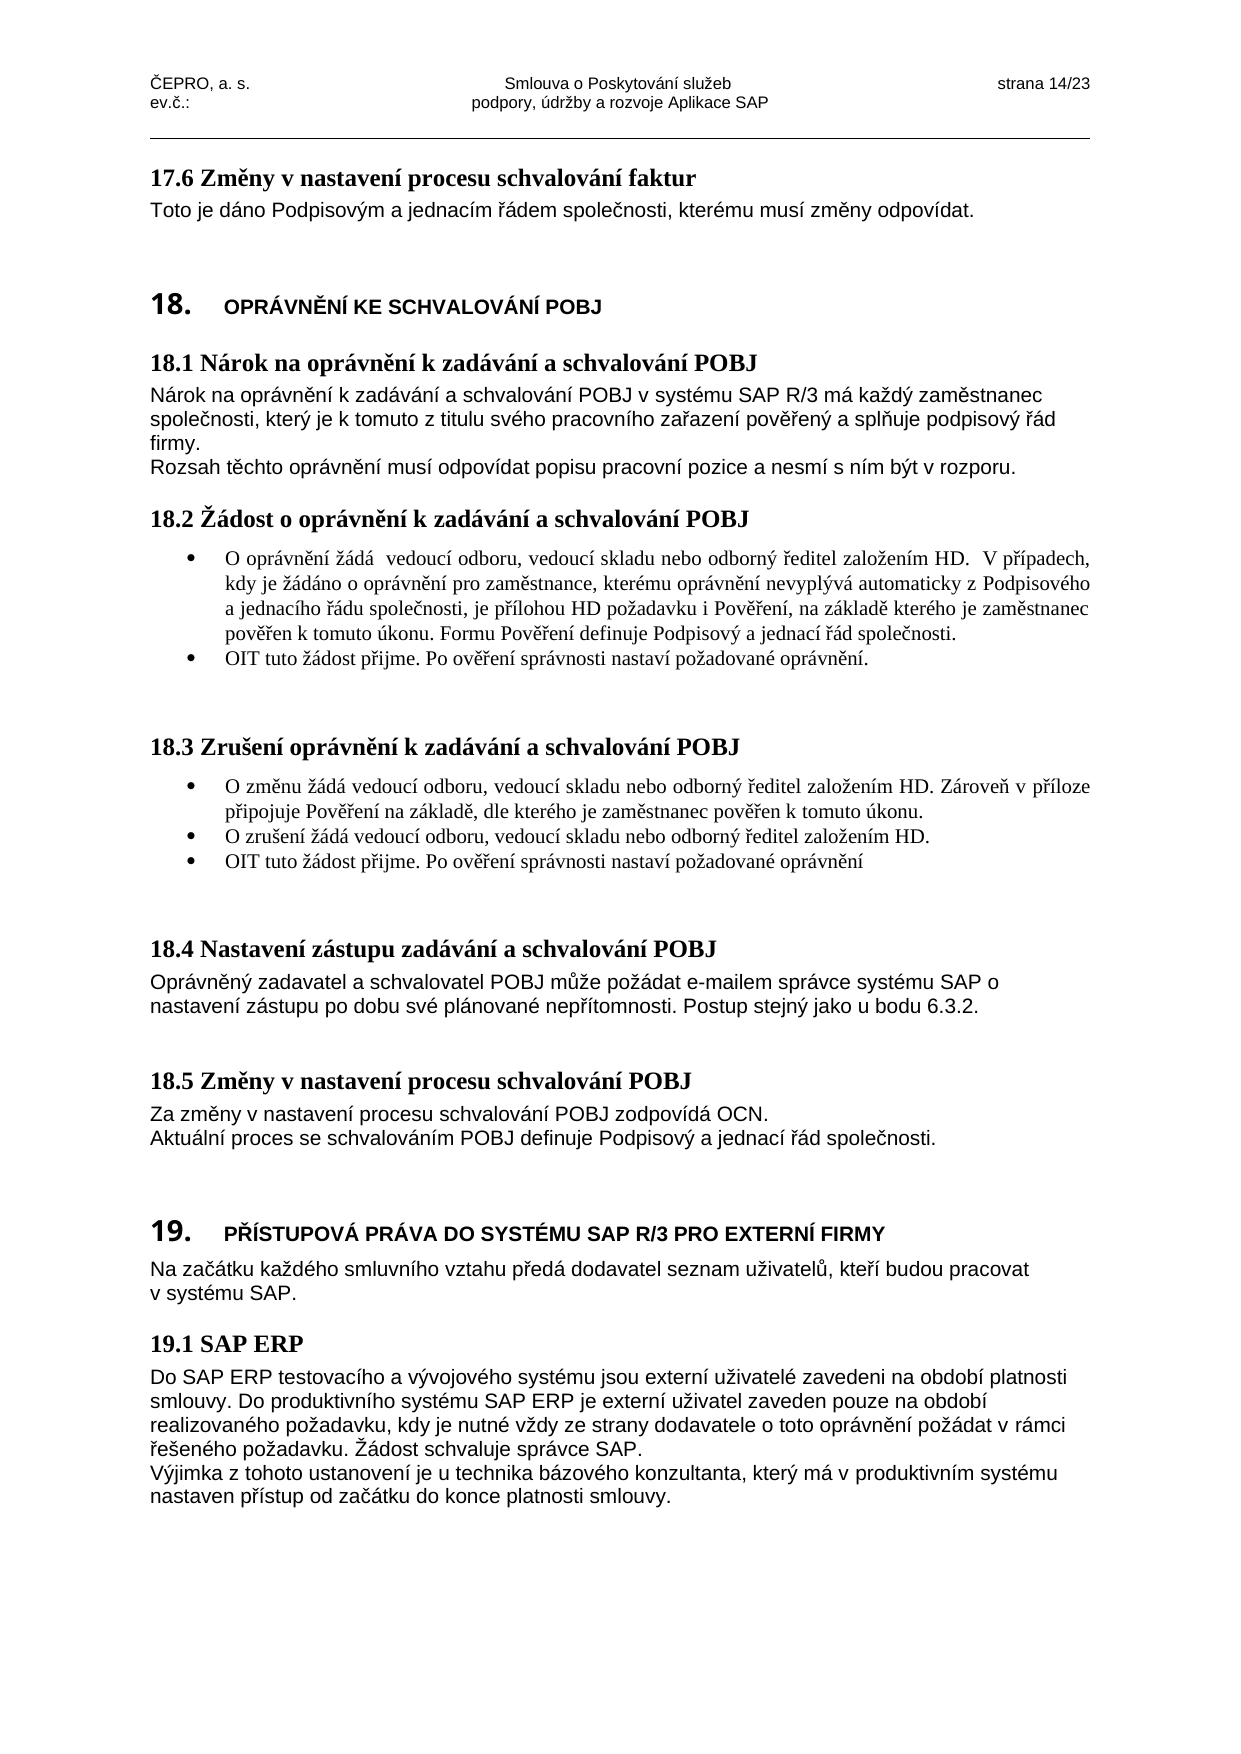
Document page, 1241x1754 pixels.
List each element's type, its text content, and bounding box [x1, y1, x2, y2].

text Do SAP ERP testovacího a vývojového systému jsou externí uživatelé zavedeni na období platnosti smlouvy. Do produktivního systému SAP ERP je externí uživatel zaveden pouze na období realizovaného požadavku, kdy je nutné vždy ze strany dodavatele o toto oprávnění požádat v rámci řešeného požadavku. Žádost schvaluje správce SAP. [150, 1364, 1090, 1460]
list O změnu žádá vedoucí odboru, vedoucí skladu nebo odborný ředitel založením HD. Zároveň v příloze připojuje Pověření na základě, dle kterého je zaměstnanec pověřen k tomuto úkonu. [187, 773, 1090, 823]
list OIT tuto žádost přijme. Po ověření správnosti nastaví požadované oprávnění [187, 848, 1090, 873]
subtitle SAP ERP [150, 1329, 1090, 1358]
text Toto je dáno Podpisovým a jednacím řádem společnosti, kterému musí změny odpovídat. [150, 198, 1090, 222]
subtitle Zrušení oprávnění k zadávání a schvalování POBJ [150, 732, 1090, 761]
subtitle OPRÁVNĚNÍ KE SCHVALOVÁNÍ POBJ [150, 283, 1090, 323]
text Výjimka z tohoto ustanovení je u technika bázového konzultanta, který má v produktivním systému nastaven přístup od začátku do konce platnosti smlouvy. [150, 1460, 1090, 1508]
list O oprávnění žádá vedoucí odboru, vedoucí skladu nebo odborný ředitel založením HD. V případech, kdy je žádáno o oprávnění pro zaměstnance, kterému oprávnění nevyplývá automaticky z Podpisového a jednacího řádu společnosti, je přílohou HD požadavku i Pověření, na základě kterého je zaměstnanec pověřen k tomuto úkonu. Formu Pověření definuje Podpisový a jednací řád společnosti. [187, 545, 1090, 645]
text Aktuální proces se schvalováním POBJ definuje Podpisový a jednací řád společnosti. [150, 1125, 1090, 1149]
subtitle Změny v nastavení procesu schvalování POBJ [150, 1066, 1090, 1095]
subtitle PŘÍSTUPOVÁ PRÁVA DO SYSTÉMU SAP R/3 PRO EXTERNÍ FIRMY [150, 1211, 1090, 1250]
subtitle Žádost o oprávnění k zadávání a schvalování POBJ [150, 504, 1090, 533]
list O zrušení žádá vedoucí odboru, vedoucí skladu nebo odborný ředitel založením HD. [187, 823, 1090, 848]
subtitle Nastavení zástupu zadávání a schvalování POBJ [150, 934, 1090, 963]
text Oprávněný zadavatel a schvalovatel POBJ může požádat e-mailem správce systému SAP o nastavení zástupu po dobu své plánované nepřítomnosti. Postup stejný jako u bodu 6.3.2. [150, 969, 1090, 1017]
list OIT tuto žádost přijme. Po ověření správnosti nastaví požadované oprávnění. [187, 645, 1090, 670]
subtitle Nárok na oprávnění k zadávání a schvalování POBJ [150, 348, 1090, 377]
text Nárok na oprávnění k zadávání a schvalování POBJ v systému SAP R/3 má každý zaměstnanec společnosti, který je k tomuto z titulu svého pracovního zařazení pověřený a splňuje podpisový řád firmy. [150, 383, 1090, 455]
text Za změny v nastavení procesu schvalování POBJ zodpovídá OCN. [150, 1101, 1090, 1125]
text Na začátku každého smluvního vztahu předá dodavatel seznam uživatelů, kteří budou pracovat v systému SAP. [150, 1257, 1090, 1304]
subtitle Změny v nastavení procesu schvalování faktur [150, 163, 1090, 192]
text Rozsah těchto oprávnění musí odpovídat popisu pracovní pozice a nesmí s ním být v rozporu. [150, 455, 1090, 479]
